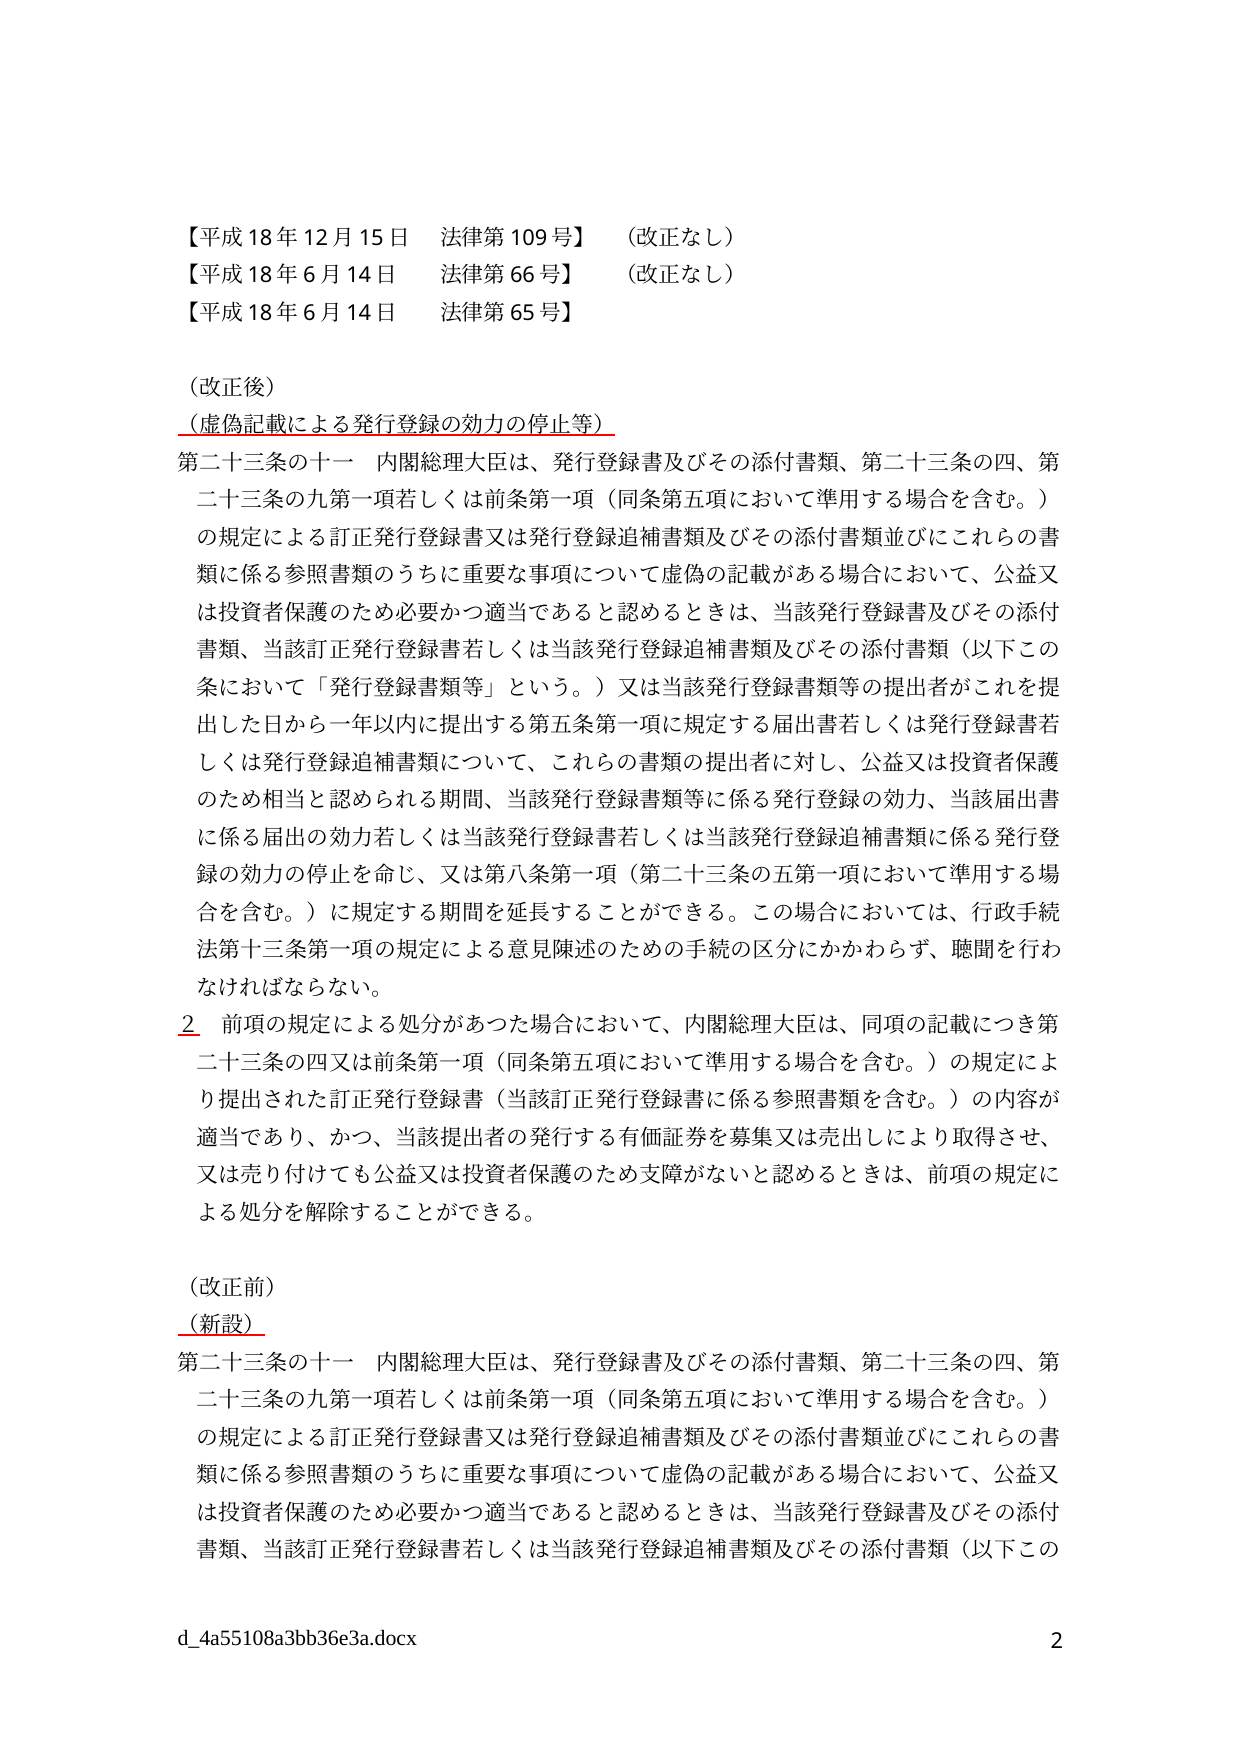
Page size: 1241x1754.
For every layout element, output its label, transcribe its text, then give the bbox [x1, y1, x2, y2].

text ２ 前項の規定による処分があつた場合において、内閣総理大臣は、同項の記載につき第二十三条の四又は前条第一項（同条第五項において準用する場合を含む。）の規定により提出された訂正発行登録書（当該訂正発行登録書に係る参照書類を含む。）の内容が適当であり、かつ、当該提出者の発行する有価証券を募集又は売出しにより取得させ、又は売り付けても公益又は投資者保護のため支障がないと認めるときは、前項の規定による処分を解除することができる。 [177, 1004, 1063, 1229]
text （虚偽記載による発行登録の効力の停止等） [177, 404, 1063, 442]
text （新設） [177, 1304, 1063, 1342]
text 【平成18年6月14日 法律第66号】 （改正なし） [177, 254, 1063, 292]
text （改正前） [177, 1267, 1063, 1304]
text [177, 1342, 1063, 1567]
text 【平成18年6月14日 法律第65号】 [177, 292, 1063, 329]
text （改正後） [177, 367, 1063, 404]
text 【平成18年12月15日 法律第109号】 （改正なし） [177, 217, 1063, 254]
